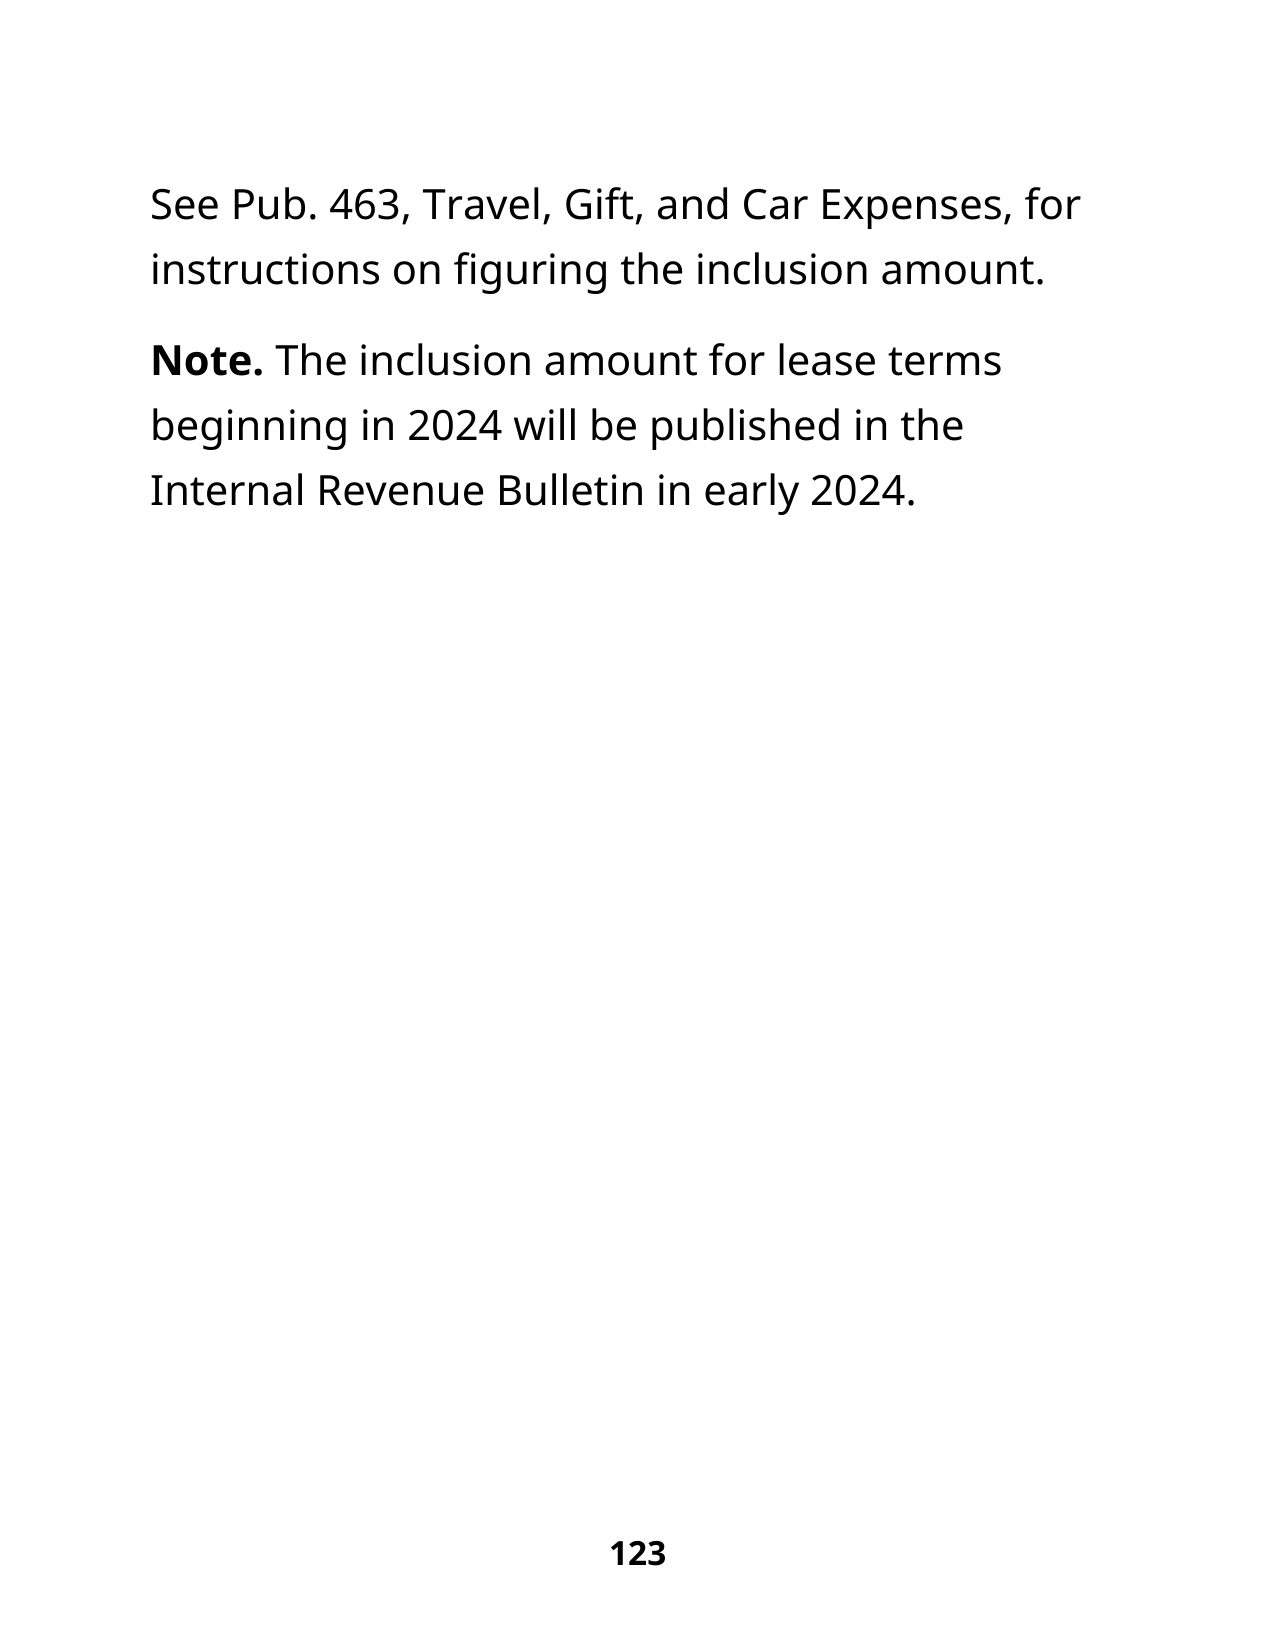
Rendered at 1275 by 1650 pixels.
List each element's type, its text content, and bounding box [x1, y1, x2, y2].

text Note. The inclusion amount for lease terms beginning in 2024 will be published in the Internal Revenue Bulletin in early 2024. [150, 330, 1125, 518]
text See Pub. 463, Travel, Gift, and Car Expenses, for instructions on figuring the inclusion amount. [150, 175, 1125, 297]
